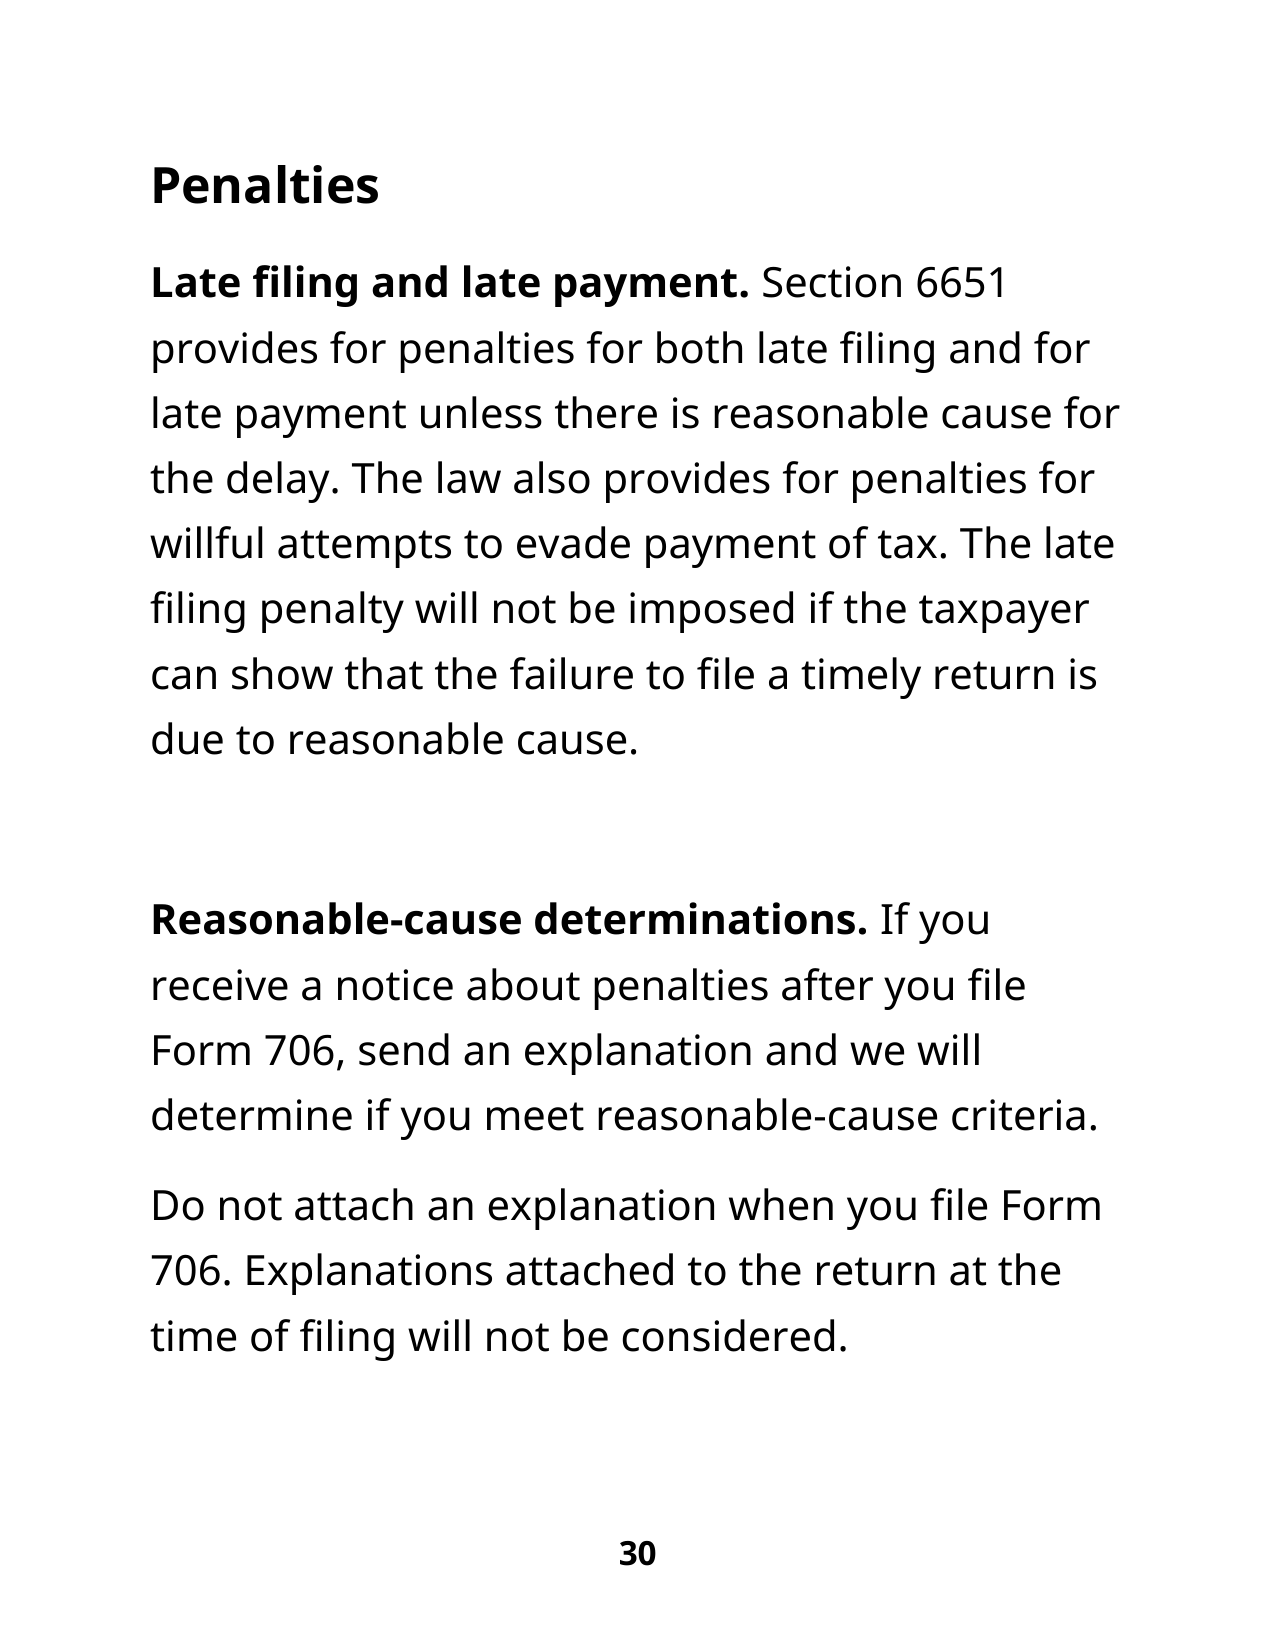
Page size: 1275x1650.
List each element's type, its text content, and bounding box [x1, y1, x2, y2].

text Do not attach an explanation when you file Form 706. Explanations attached to the return at the time of filing will not be considered. [150, 1176, 1125, 1363]
text Late filing and late payment. Section 6651 provides for penalties for both late filing and for late payment unless there is reasonable cause for the delay. The law also provides for penalties for willful attempts to evade payment of tax. The late filing penalty will not be imposed if the taxpayer can show that the failure to file a timely return is due to reasonable cause. [150, 253, 1125, 767]
subtitle Penalties [150, 150, 1125, 218]
text Reasonable-cause determinations. If you receive a notice about penalties after you file Form 706, send an explanation and we will determine if you meet reasonable-cause criteria. [150, 890, 1125, 1143]
